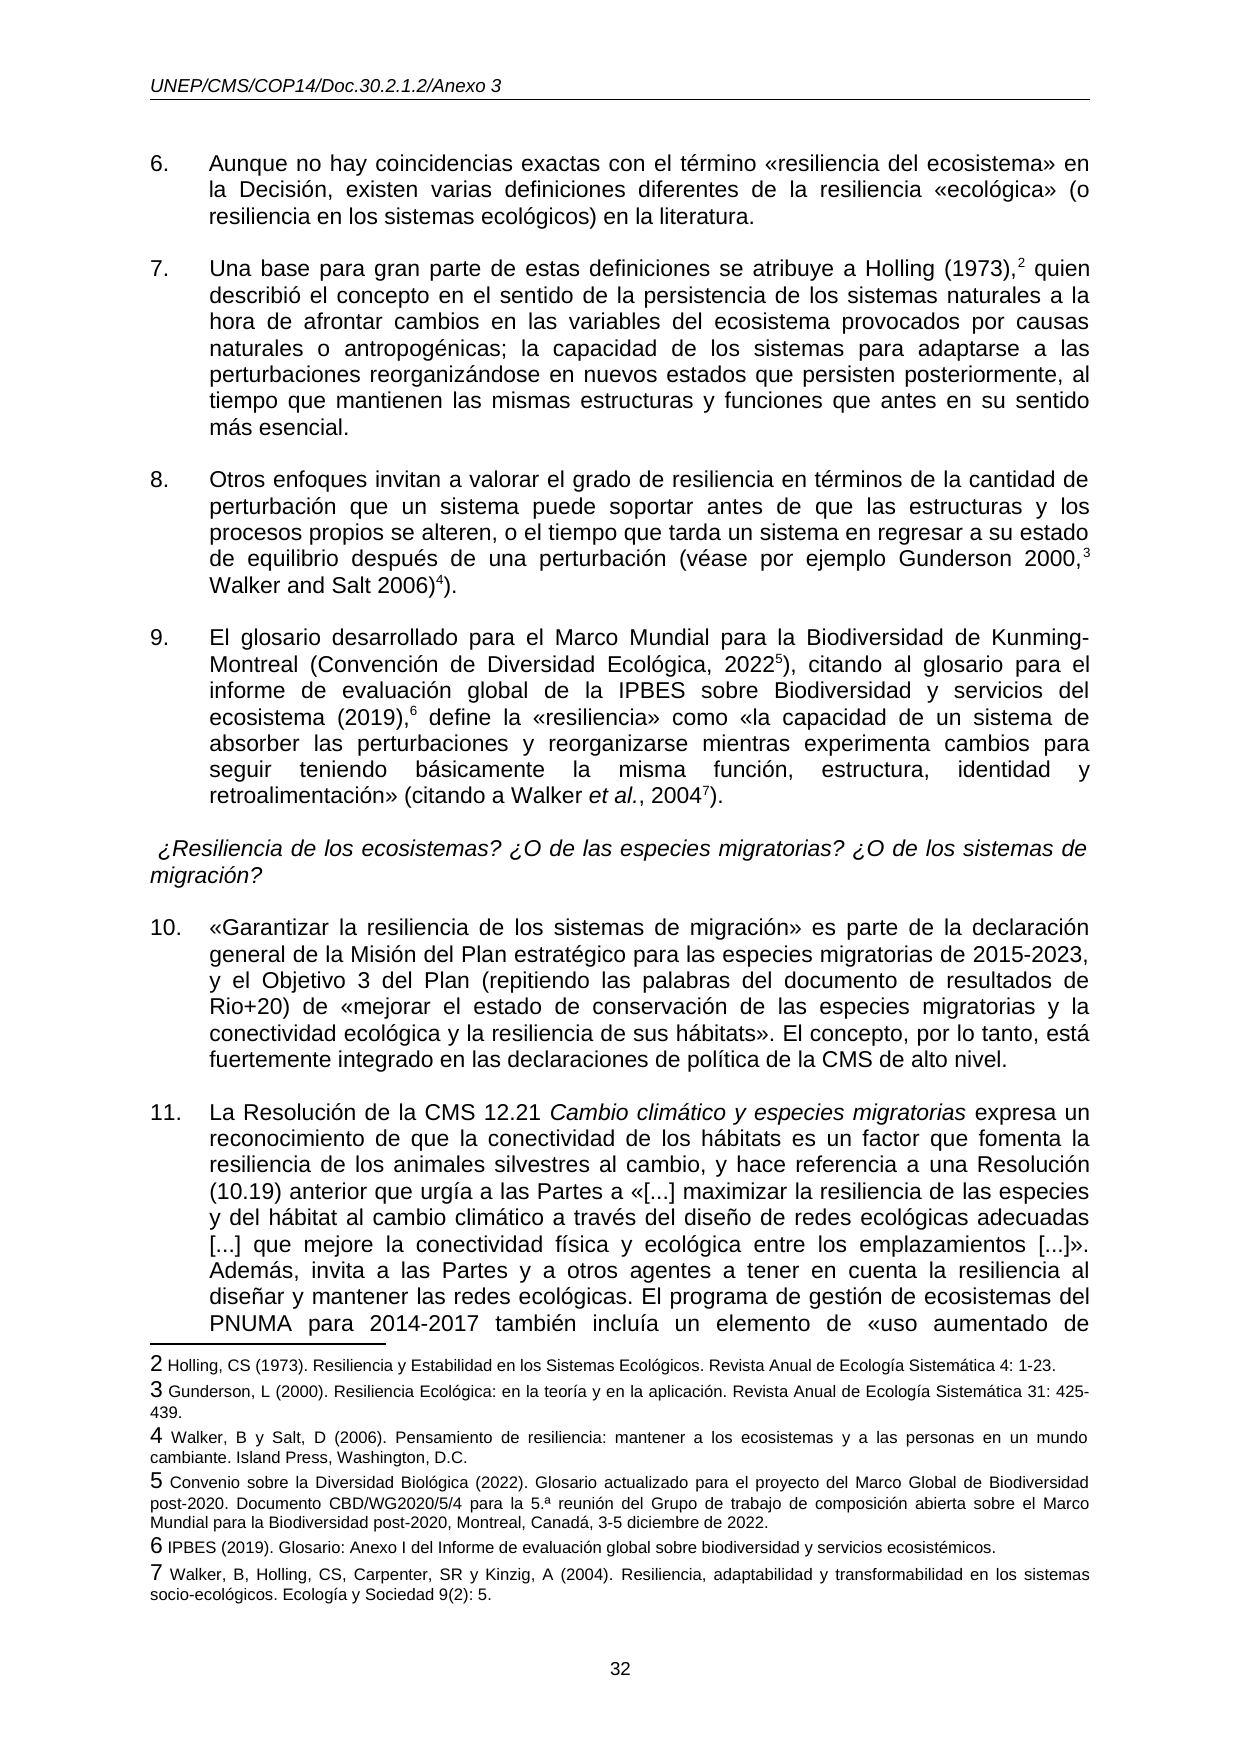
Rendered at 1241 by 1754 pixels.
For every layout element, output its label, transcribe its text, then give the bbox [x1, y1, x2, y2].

text ¿Resiliencia de los ecosistemas? ¿O de las especies migratorias? ¿O de los sistemas de migración? [150, 835, 1090, 888]
text 8. Otros enfoques invitan a valorar el grado de resiliencia en términos de la cantidad de perturbación que un sistema puede soportar antes de que las estructuras y los procesos propios se alteren, o el tiempo que tarda un sistema en regresar a su estado de equilibrio después de una perturbación (véase por ejemplo Gunderson 2000, Walker and Salt 2006)). [150, 466, 1090, 598]
text 7. Una base para gran parte de estas definiciones se atribuye a Holling (1973), quien describió el concepto en el sentido de la persistencia de los sistemas naturales a la hora de afrontar cambios en las variables del ecosistema provocados por causas naturales o antropogénicas; la capacidad de los sistemas para adaptarse a las perturbaciones reorganizándose en nuevos estados que persisten posteriormente, al tiempo que mantienen las mismas estructuras y funciones que antes en su sentido más esencial. [150, 255, 1090, 440]
text 10. «Garantizar la resiliencia de los sistemas de migración» es parte de la declaración general de la Misión del Plan estratégico para las especies migratorias de 2015-2023, y el Objetivo 3 del Plan (repitiendo las palabras del documento de resultados de Rio+20) de «mejorar el estado de conservación de las especies migratorias y la conectividad ecológica y la resiliencia de sus hábitats». El concepto, por lo tanto, está fuertemente integrado en las declaraciones de política de la CMS de alto nivel. [150, 914, 1090, 1072]
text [150, 1099, 1090, 1336]
text 6. Aunque no hay coincidencias exactas con el término «resiliencia del ecosistema» en la Decisión, existen varias definiciones diferentes de la resiliencia «ecológica» (o resiliencia en los sistemas ecológicos) en la literatura. [150, 150, 1090, 229]
text 9. El glosario desarrollado para el Marco Mundial para la Biodiversidad de Kunming-Montreal (Convención de Diversidad Ecológica, 2022), citando al glosario para el informe de evaluación global de la IPBES sobre Biodiversidad y servicios del ecosistema (2019), define la «resiliencia» como «la capacidad de un sistema de absorber las perturbaciones y reorganizarse mientras experimenta cambios para seguir teniendo básicamente la misma función, estructura, identidad y retroalimentación» (citando a Walker et al., 2004). [150, 624, 1090, 809]
